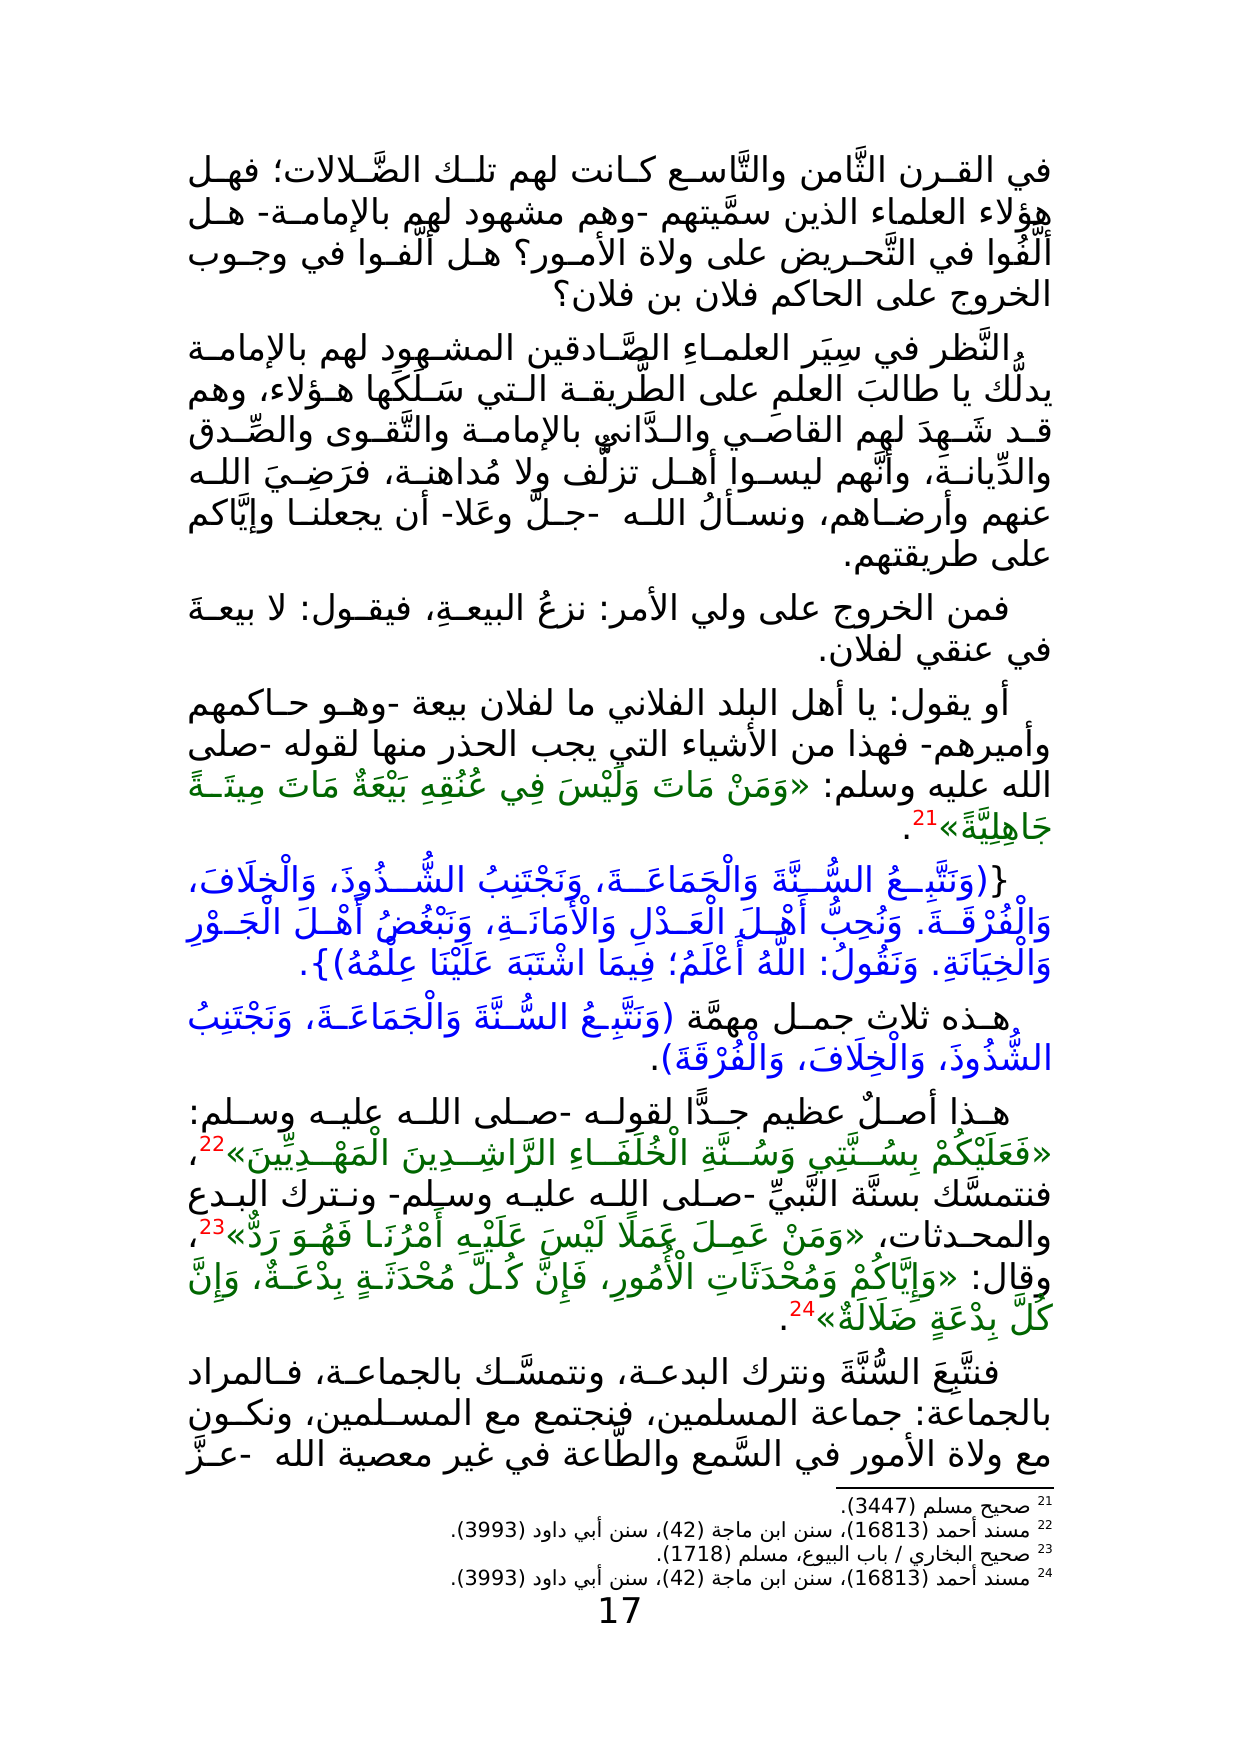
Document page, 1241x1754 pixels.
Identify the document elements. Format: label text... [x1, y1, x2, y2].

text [187, 150, 1053, 315]
text أو يقول: يا أهل البلد الفلاني ما لفلان بيعة -وهو حاكمهم وأميرهم- فهذا من الأشياء التي يجب الحذر منها لقوله -صلى الله عليه وسلم: «وَمَنْ مَاتَ وَلَيْسَ فِي عُنُقِهِ بَيْعَةٌ مَاتَ مِيتَةً جَاهِلِيَّةً». [187, 682, 1053, 847]
text هذا أصلٌ عظيم جدًّا لقوله -صلى الله عليه وسلم: «فَعَلَيْكُمْ بِسُنَّتِي وَسُنَّةِ الْخُلَفَاءِ الرَّاشِدِينَ الْمَهْدِيِّينَ»، فنتمسَّك بسنَّة النَّبيِّ -صلى الله عليه وسلم- ونترك البدع والمحدثات، «وَمَنْ عَمِلَ عَمَلًا لَيْسَ عَلَيْهِ أَمْرُنَا فَهُوَ رَدٌّ»، وقال: «وَإِيَّاكُمْ وَمُحْدَثَاتِ الْأُمُورِ، فَإِنَّ كُلَّ مُحْدَثَةٍ بِدْعَةٌ، وَإِنَّ كُلَّ بِدْعَةٍ ضَلَالَةٌ». [187, 1091, 1053, 1339]
text {(وَنَتَّبِعُ السُّنَّةَ وَالْجَمَاعَةَ، وَنَجْتَنِبُ الشُّذُوذَ، وَالْخِلَافَ، وَالْفُرْقَةَ. وَنُحِبُّ أَهْلَ الْعَدْلِ وَالْأَمَانَةِ، وَنَبْغُضُ أَهْلَ الْجَوْرِ وَالْخِيَانَةِ. وَنَقُولُ: اللَّهُ أَعْلَمُ؛ فِيمَا اشْتَبَهَ عَلَيْنَا عِلْمُهُ)}. [187, 860, 1053, 984]
text فمن الخروج على ولي الأمر: نزعُ البيعةِ، فيقول: لا بيعةَ في عنقي لفلان. [187, 587, 1053, 670]
text هذه ثلاث جمل مهمَّة (وَنَتَّبِعُ السُّنَّةَ وَالْجَمَاعَةَ، وَنَجْتَنِبُ الشُّذُوذَ، وَالْخِلَافَ، وَالْفُرْقَةَ). [187, 996, 1053, 1079]
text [187, 1351, 1053, 1475]
text النَّظر في سِيَر العلماءِ الصَّادقين المشهود لهم بالإمامة يدلُّك يا طالبَ العلمِ على الطَّريقة التي سَلَكَها هؤلاء، وهم قد شَهِدَ لهم القاصي والدَّاني بالإمامة والتَّقوى والصِّدق والدِّيانة، وأنَّهم ليسوا أهل تزلُّف ولا مُداهنة، فرَضِيَ الله عنهم وأرضاهم، ونسألُ الله -جلَّ وعَلا- أن يجعلنا وإيَّاكم على طريقتهم. [187, 327, 1053, 575]
